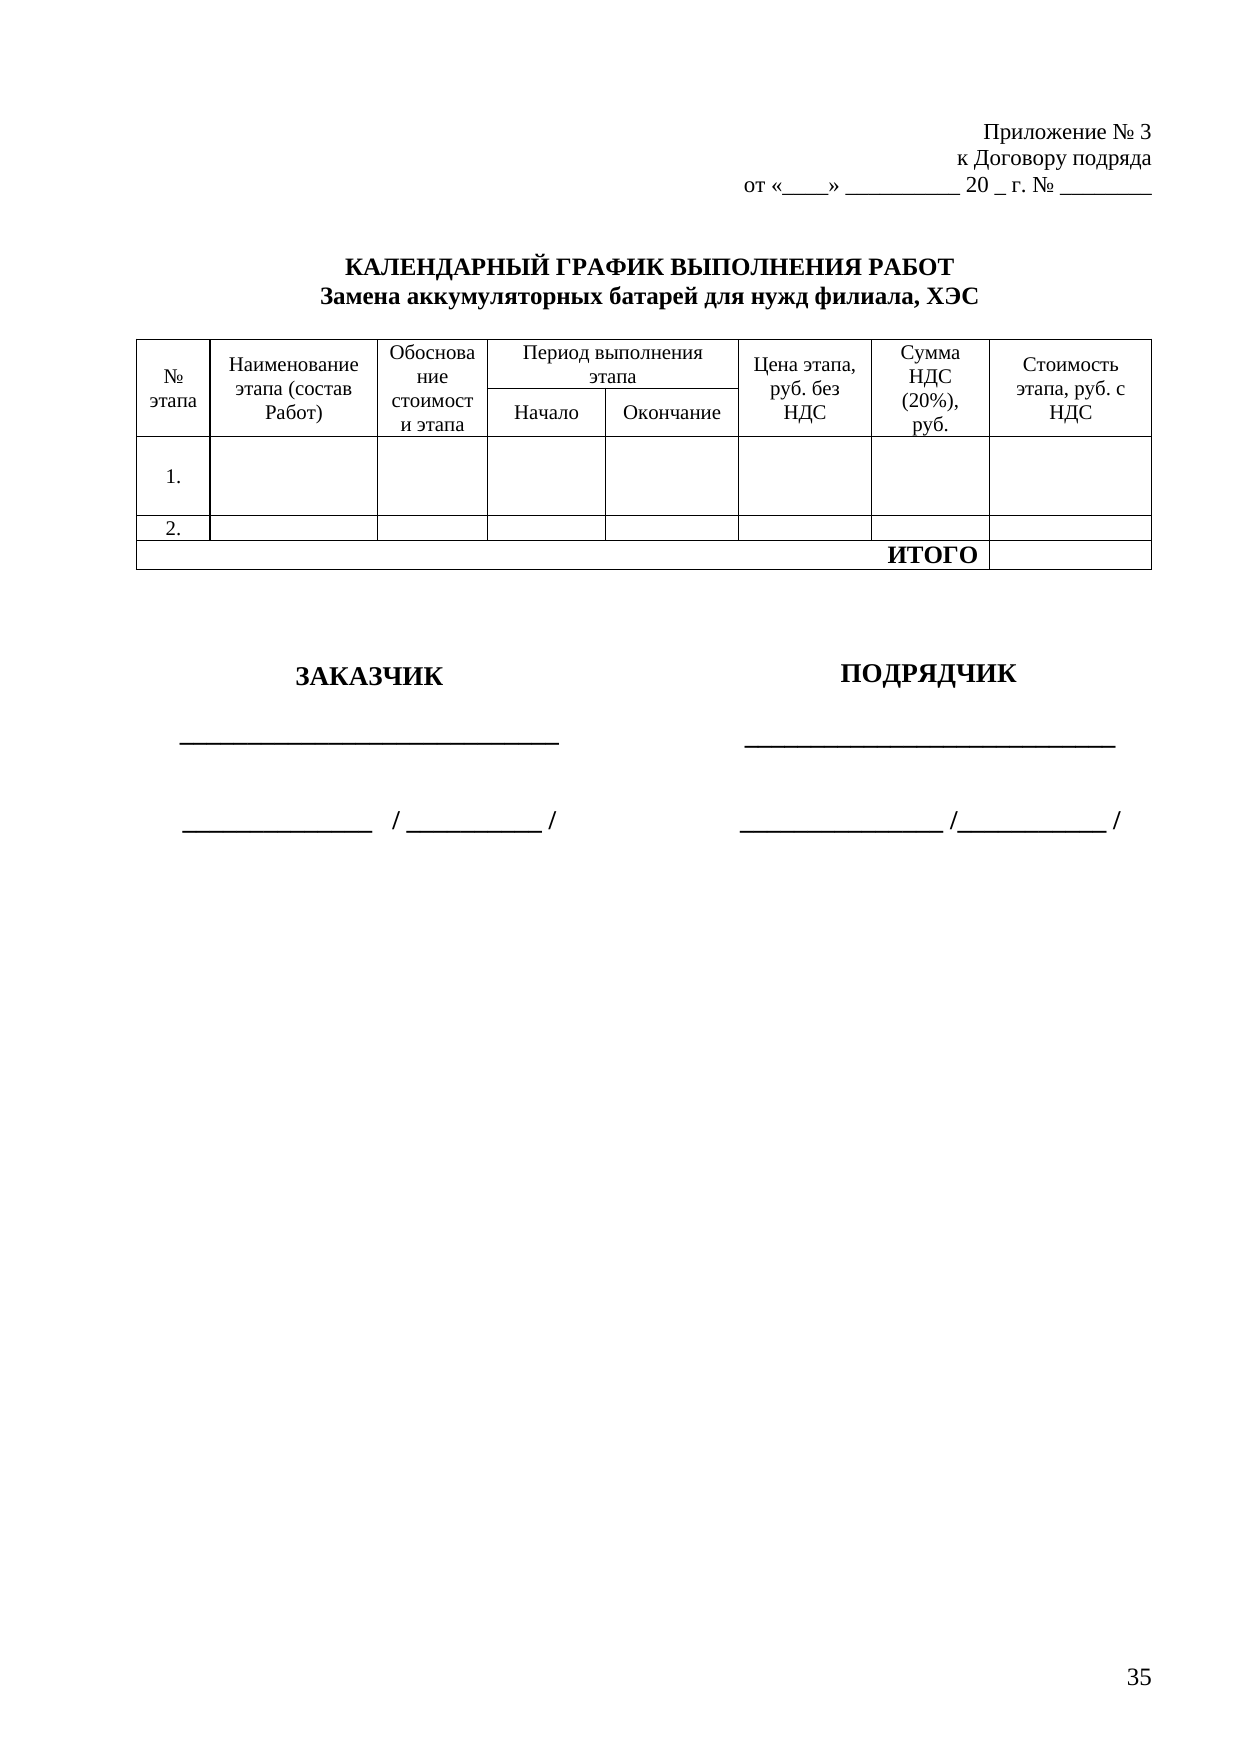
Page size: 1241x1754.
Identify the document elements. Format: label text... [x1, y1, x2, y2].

table_cell ИТОГО [137, 541, 989, 569]
table_cell _______________ /___________ / [650, 773, 1211, 835]
table_cell [990, 516, 1151, 539]
table_header Обоснование стоимости этапа [378, 340, 487, 436]
table_cell [606, 437, 738, 514]
text от «____» __________ 20 _ г. № ________ [679, 171, 1152, 197]
table_cell [739, 437, 871, 514]
text к Договору подряда [679, 144, 1152, 171]
table_header Сумма НДС (20%), руб. [872, 340, 989, 436]
table_header Период выполнения этапа [488, 340, 738, 388]
table_cell [211, 516, 377, 539]
table_header Стоимость этапа, руб. с НДС [990, 340, 1151, 436]
table_cell ______________ / __________ / [89, 773, 649, 835]
text Замена аккумуляторных батарей для нужд филиала, ХЭС [148, 281, 1152, 310]
table_header Наименование этапа (состав Работ) [211, 340, 377, 436]
table_cell [378, 516, 487, 539]
table_cell [606, 516, 738, 539]
table_cell [872, 516, 989, 539]
table_cell Окончание [606, 389, 738, 436]
table_cell [378, 437, 487, 514]
text КАЛЕНДАРНЫЙ ГРАФИК ВЫПОЛНЕНИЯ РАБОТ [148, 252, 1152, 281]
table_header № этапа [137, 340, 209, 436]
table_cell 1. [137, 437, 209, 514]
table_cell [211, 437, 377, 514]
table_cell [990, 437, 1151, 514]
table_cell [488, 437, 605, 514]
table_header ПОДРЯДЧИК ____________________________ [650, 657, 1211, 773]
table_header ЗАКАЗЧИК ____________________________ [89, 657, 649, 773]
table_cell [739, 516, 871, 539]
table_cell 2. [137, 516, 209, 539]
table_cell [990, 541, 1151, 569]
text Приложение № 3 [679, 118, 1152, 144]
table_cell Начало [488, 389, 605, 436]
table_header Цена этапа, руб. без НДС [739, 340, 871, 436]
table_cell [488, 516, 605, 539]
table_cell [872, 437, 989, 514]
